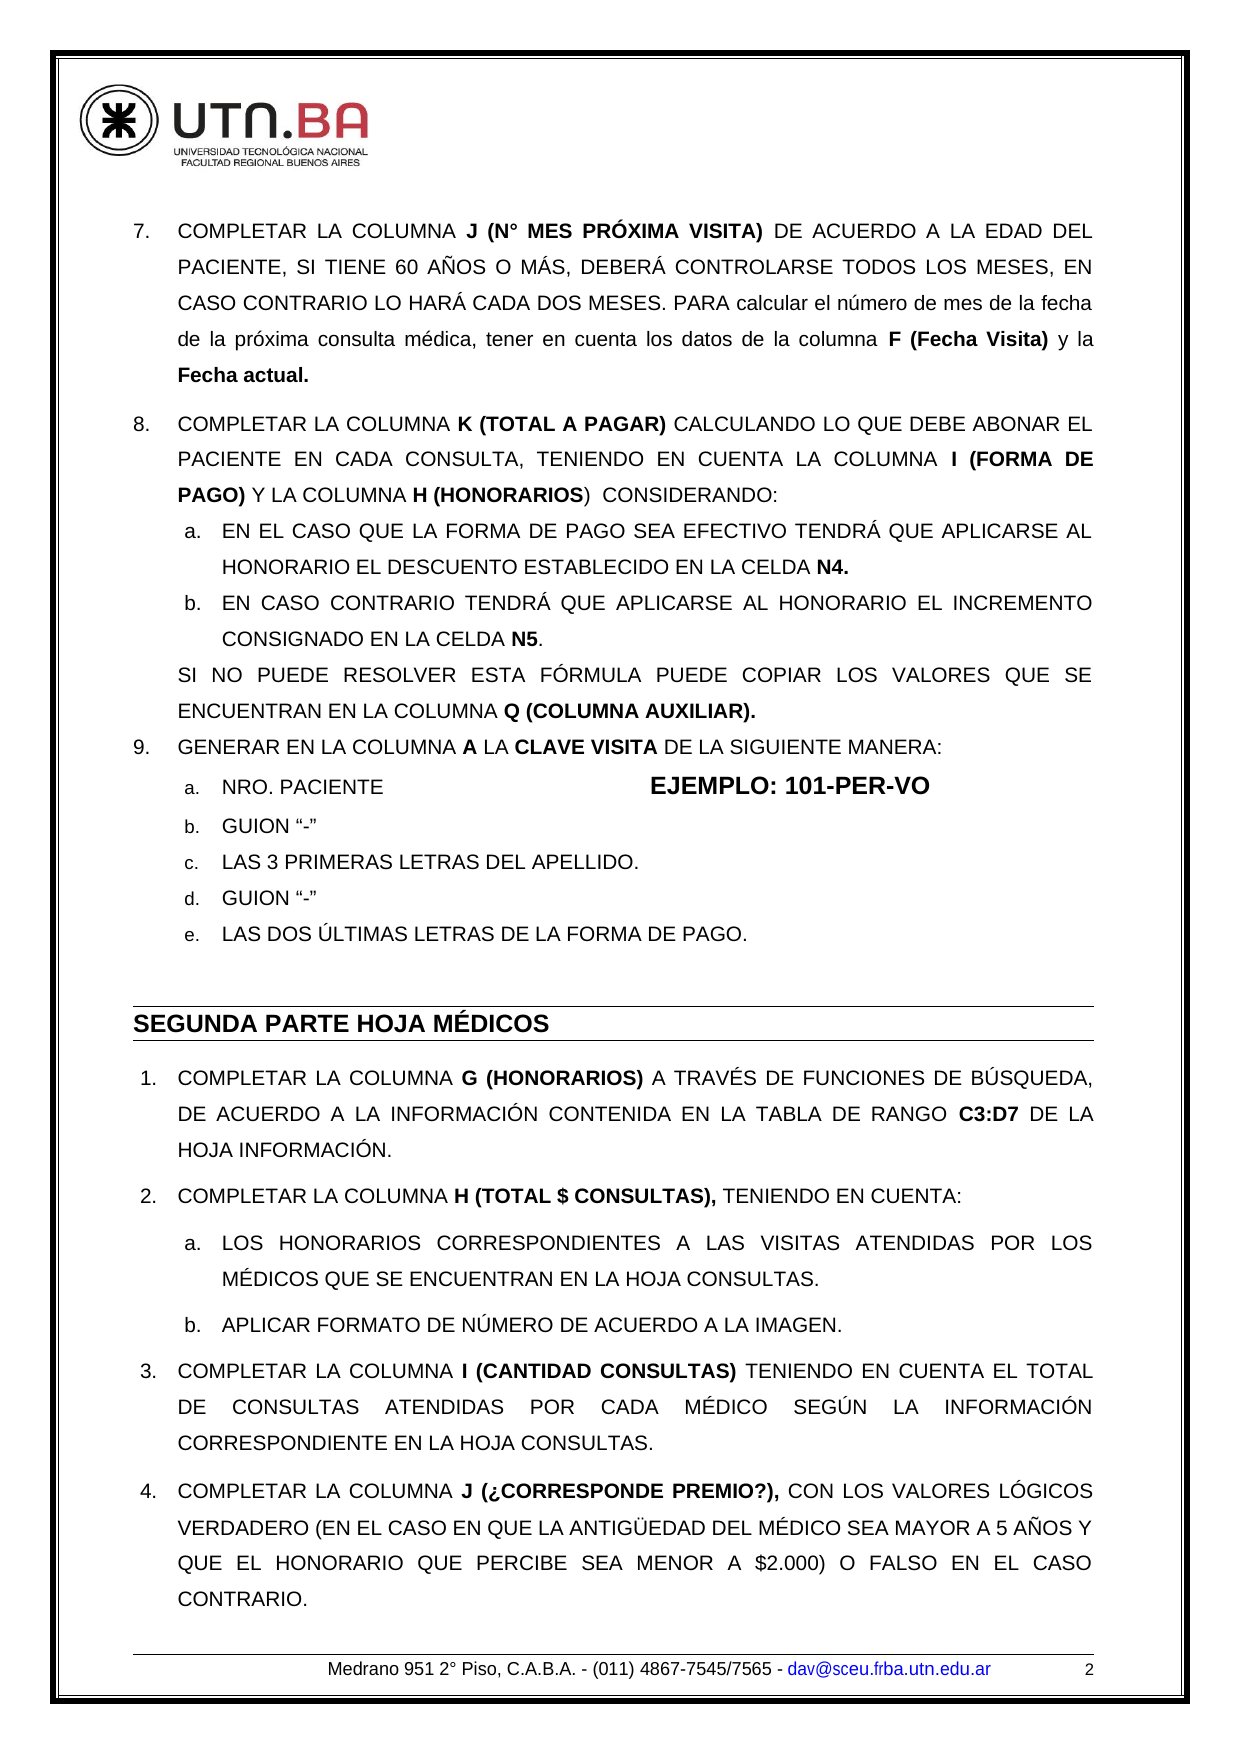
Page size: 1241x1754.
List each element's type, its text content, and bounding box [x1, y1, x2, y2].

list GUION “-” [184, 814, 1094, 838]
list COMPLETAR LA COLUMNA H (TOTAL $ CONSULTAS), TENIENDO EN CUENTA: [140, 1184, 1094, 1208]
list LAS DOS ÚLTIMAS LETRAS DE LA FORMA DE PAGO. [184, 922, 1094, 946]
list LOS HONORARIOS CORRESPONDIENTES A LAS VISITAS ATENDIDAS POR LOS MÉDICOS QUE SE ENCUENTRAN EN LA HOJA CONSULTAS. [184, 1230, 1094, 1290]
picture [75, 82, 371, 171]
list COMPLETAR LA COLUMNA G (HONORARIOS) A TRAVÉS DE FUNCIONES DE BÚSQUEDA, DE ACUERDO A LA INFORMACIÓN CONTENIDA EN LA TABLA DE RANGO C3:D7 DE LA HOJA INFORMACIÓN. [140, 1066, 1094, 1162]
list APLICAR FORMATO DE NÚMERO DE ACUERDO A LA IMAGEN. [184, 1313, 1094, 1337]
list EN EL CASO QUE LA FORMA DE PAGO SEA EFECTIVO TENDRÁ QUE APLICARSE AL HONORARIO EL DESCUENTO ESTABLECIDO EN LA CELDA N4. [184, 519, 1094, 579]
list NRO. PACIENTE EJEMPLO: 101-PER-VO [184, 771, 1094, 799]
list GENERAR EN LA COLUMNA A LA CLAVE VISITA DE LA SIGUIENTE MANERA: [133, 735, 1094, 759]
list COMPLETAR LA COLUMNA K (TOTAL A PAGAR) CALCULANDO LO QUE DEBE ABONAR EL PACIENTE EN CADA CONSULTA, TENIENDO EN CUENTA LA COLUMNA I (FORMA DE PAGO) Y LA COLUMNA H (HONORARIOS) CONSIDERANDO: [133, 411, 1094, 507]
text SI NO PUEDE RESOLVER ESTA FÓRMULA PUEDE COPIAR LOS VALORES QUE SE ENCUENTRAN EN LA COLUMNA Q (COLUMNA AUXILIAR). [177, 663, 1094, 723]
list GUION “-” [184, 886, 1094, 910]
list COMPLETAR LA COLUMNA J (¿CORRESPONDE PREMIO?), CON LOS VALORES LÓGICOS VERDADERO (EN EL CASO EN QUE LA ANTIGÜEDAD DEL MÉDICO SEA MAYOR A 5 AÑOS Y QUE EL HONORARIO QUE PERCIBE SEA MENOR A $2.000) O FALSO EN EL CASO CONTRARIO. [140, 1479, 1094, 1611]
list LAS 3 PRIMERAS LETRAS DEL APELLIDO. [184, 850, 1094, 874]
list EN CASO CONTRARIO TENDRÁ QUE APLICARSE AL HONORARIO EL INCREMENTO CONSIGNADO EN LA CELDA N5. [184, 591, 1094, 651]
subtitle SEGUNDA PARTE HOJA MÉDICOS [133, 1007, 1094, 1040]
list COMPLETAR LA COLUMNA J (N° MES PRÓXIMA VISITA) DE ACUERDO A LA EDAD DEL PACIENTE, SI TIENE 60 AÑOS O MÁS, DEBERÁ CONTROLARSE TODOS LOS MESES, EN CASO CONTRARIO LO HARÁ CADA DOS MESES. PARA calcular el número de mes de la fecha de la próxima consulta médica, tener en cuenta los datos de la columna F (Fecha Visita) y la Fecha actual. [133, 219, 1094, 387]
list COMPLETAR LA COLUMNA I (CANTIDAD CONSULTAS) TENIENDO EN CUENTA EL TOTAL DE CONSULTAS ATENDIDAS POR CADA MÉDICO SEGÚN LA INFORMACIÓN CORRESPONDIENTE EN LA HOJA CONSULTAS. [140, 1359, 1094, 1455]
